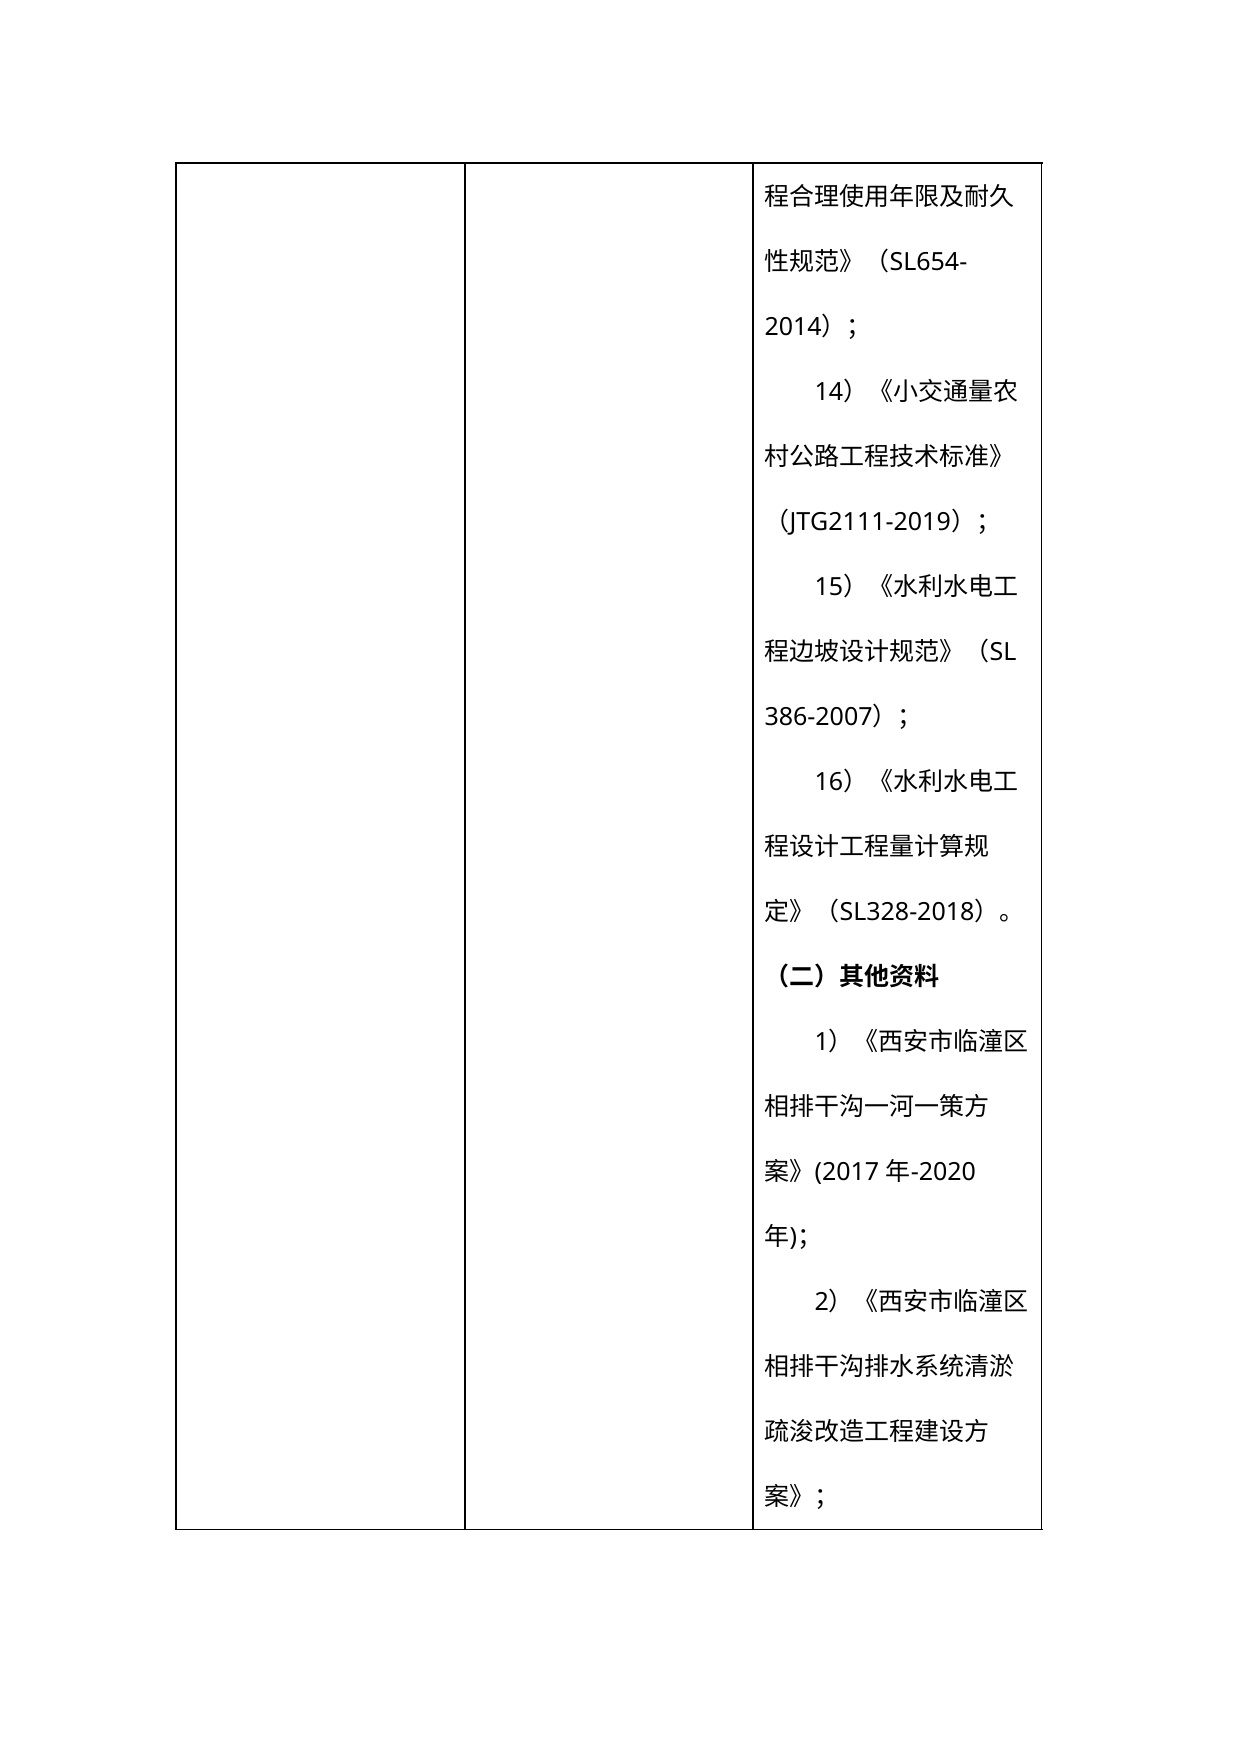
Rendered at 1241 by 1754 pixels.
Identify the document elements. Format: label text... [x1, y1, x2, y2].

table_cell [754, 164, 1041, 1528]
table_cell 3 [177, 164, 464, 1528]
table_cell [466, 164, 752, 1528]
